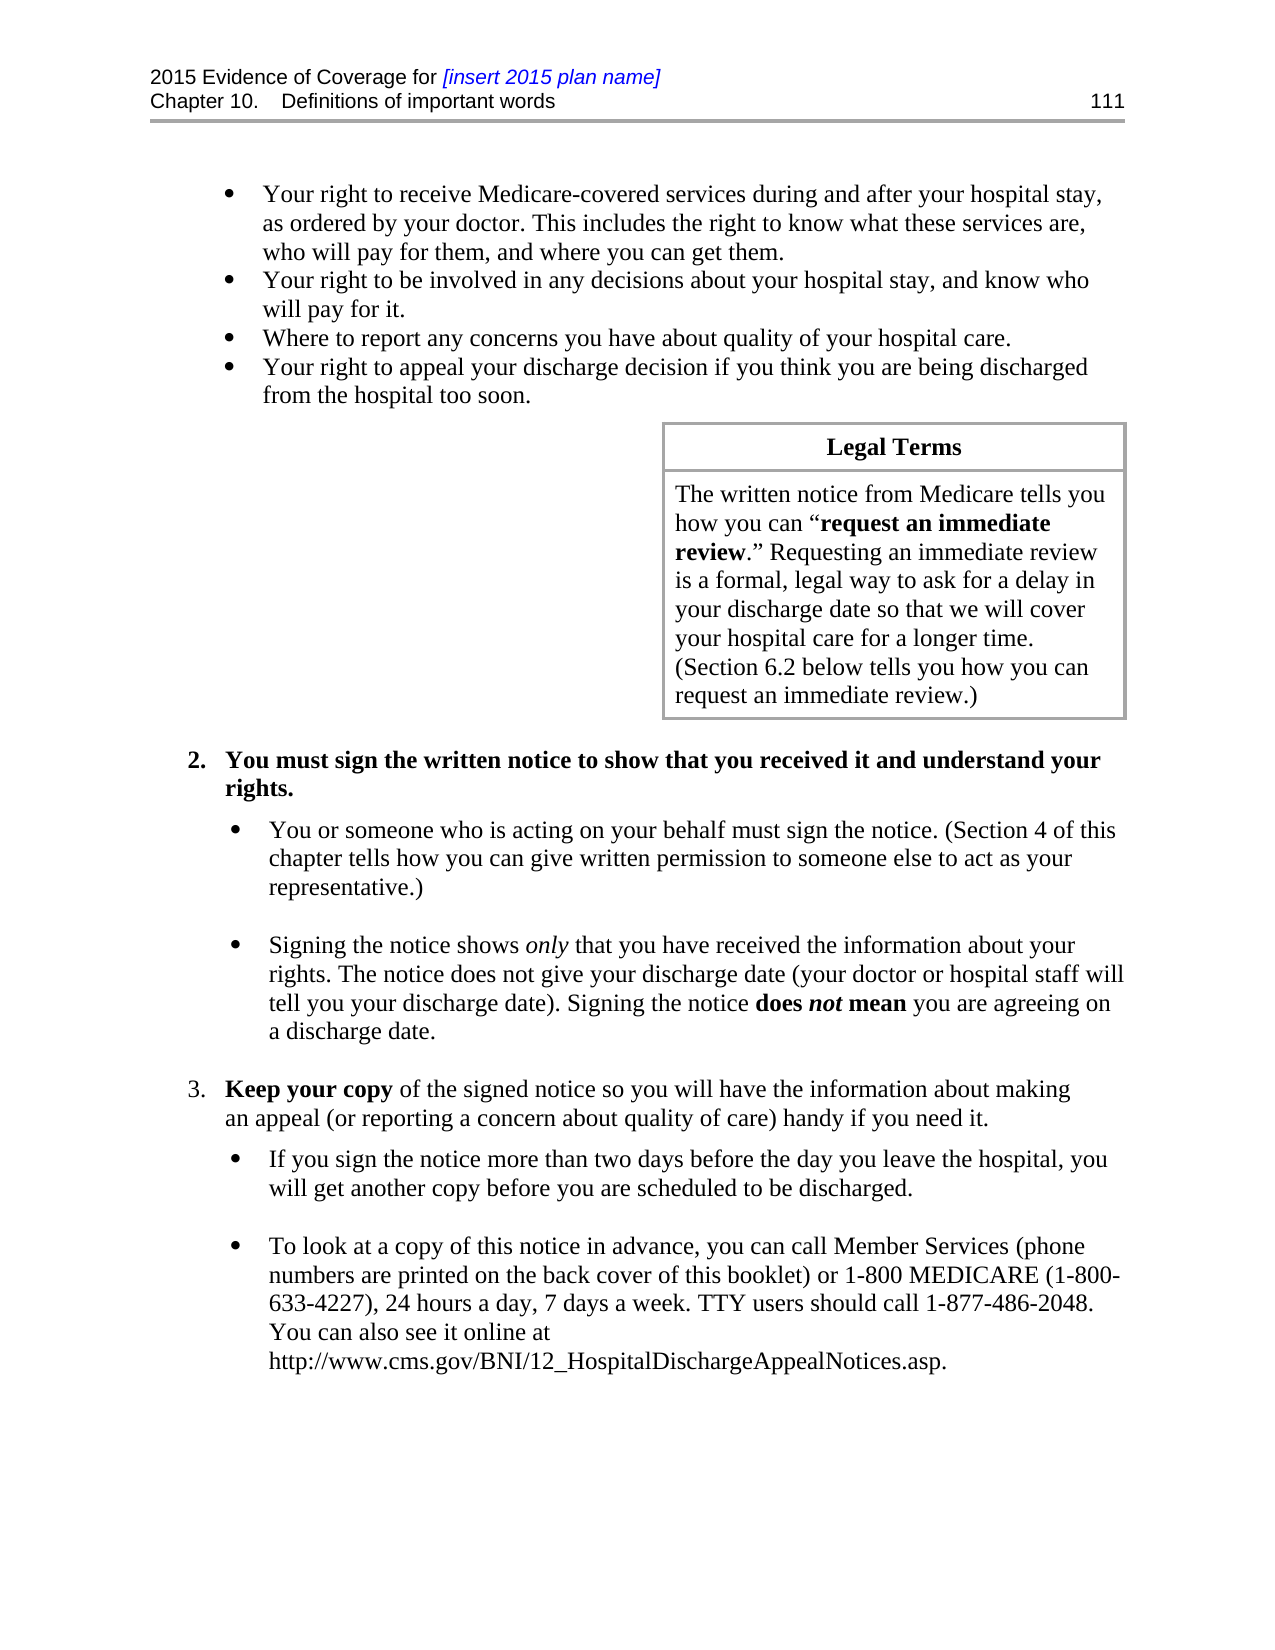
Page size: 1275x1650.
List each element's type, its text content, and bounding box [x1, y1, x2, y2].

list Where to report any concerns you have about quality of your hospital care. [225, 323, 1125, 352]
text 3. Keep your copy of the signed notice so you will have the information about making an appeal (or reporting a concern about quality of care) handy if you need it. [187, 1074, 1097, 1132]
list Signing the notice shows only that you have received the information about your rights. The notice does not give your discharge date (your doctor or hospital staff will tell you your discharge date). Signing the notice does not mean you are agreeing on a discharge date. [231, 930, 1125, 1045]
list Your right to be involved in any decisions about your hospital stay, and know who will pay for it. [225, 265, 1125, 323]
list To look at a copy of this notice in advance, you can call Member Services (phone numbers are printed on the back cover of this booklet) or 1-800 MEDICARE (1-800-633-4227), 24 hours a day, 7 days a week. TTY users should call 1-877-486-2048. You can also see it online at http://www.cms.gov/BNI/12_HospitalDischargeAppealNotices.asp. [231, 1231, 1125, 1375]
table_cell The written notice from Medicare tells you how you can “request an immediate review.” Requesting an immediate review is a formal, legal way to ask for a delay in your discharge date so that we will cover your hospital care for a longer time. (Section 6.2 below tells you how you can request an immediate review.) [665, 472, 1123, 717]
list You or someone who is acting on your behalf must sign the notice. (Section 4 of this chapter tells how you can give written permission to someone else to act as your representative.) [231, 815, 1125, 901]
list Your right to appeal your discharge decision if you think you are being discharged from the hospital too soon. [225, 352, 1125, 409]
list Your right to receive Medicare-covered services during and after your hospital stay, as ordered by your doctor. This includes the right to know what these services are, who will pay for them, and where you can get them. [225, 179, 1125, 265]
text 2. You must sign the written notice to show that you received it and understand your rights. [187, 745, 1125, 802]
table_header Legal Terms [665, 425, 1123, 468]
list If you sign the notice more than two days before the day you leave the hospital, you will get another copy before you are scheduled to be discharged. [231, 1144, 1125, 1202]
